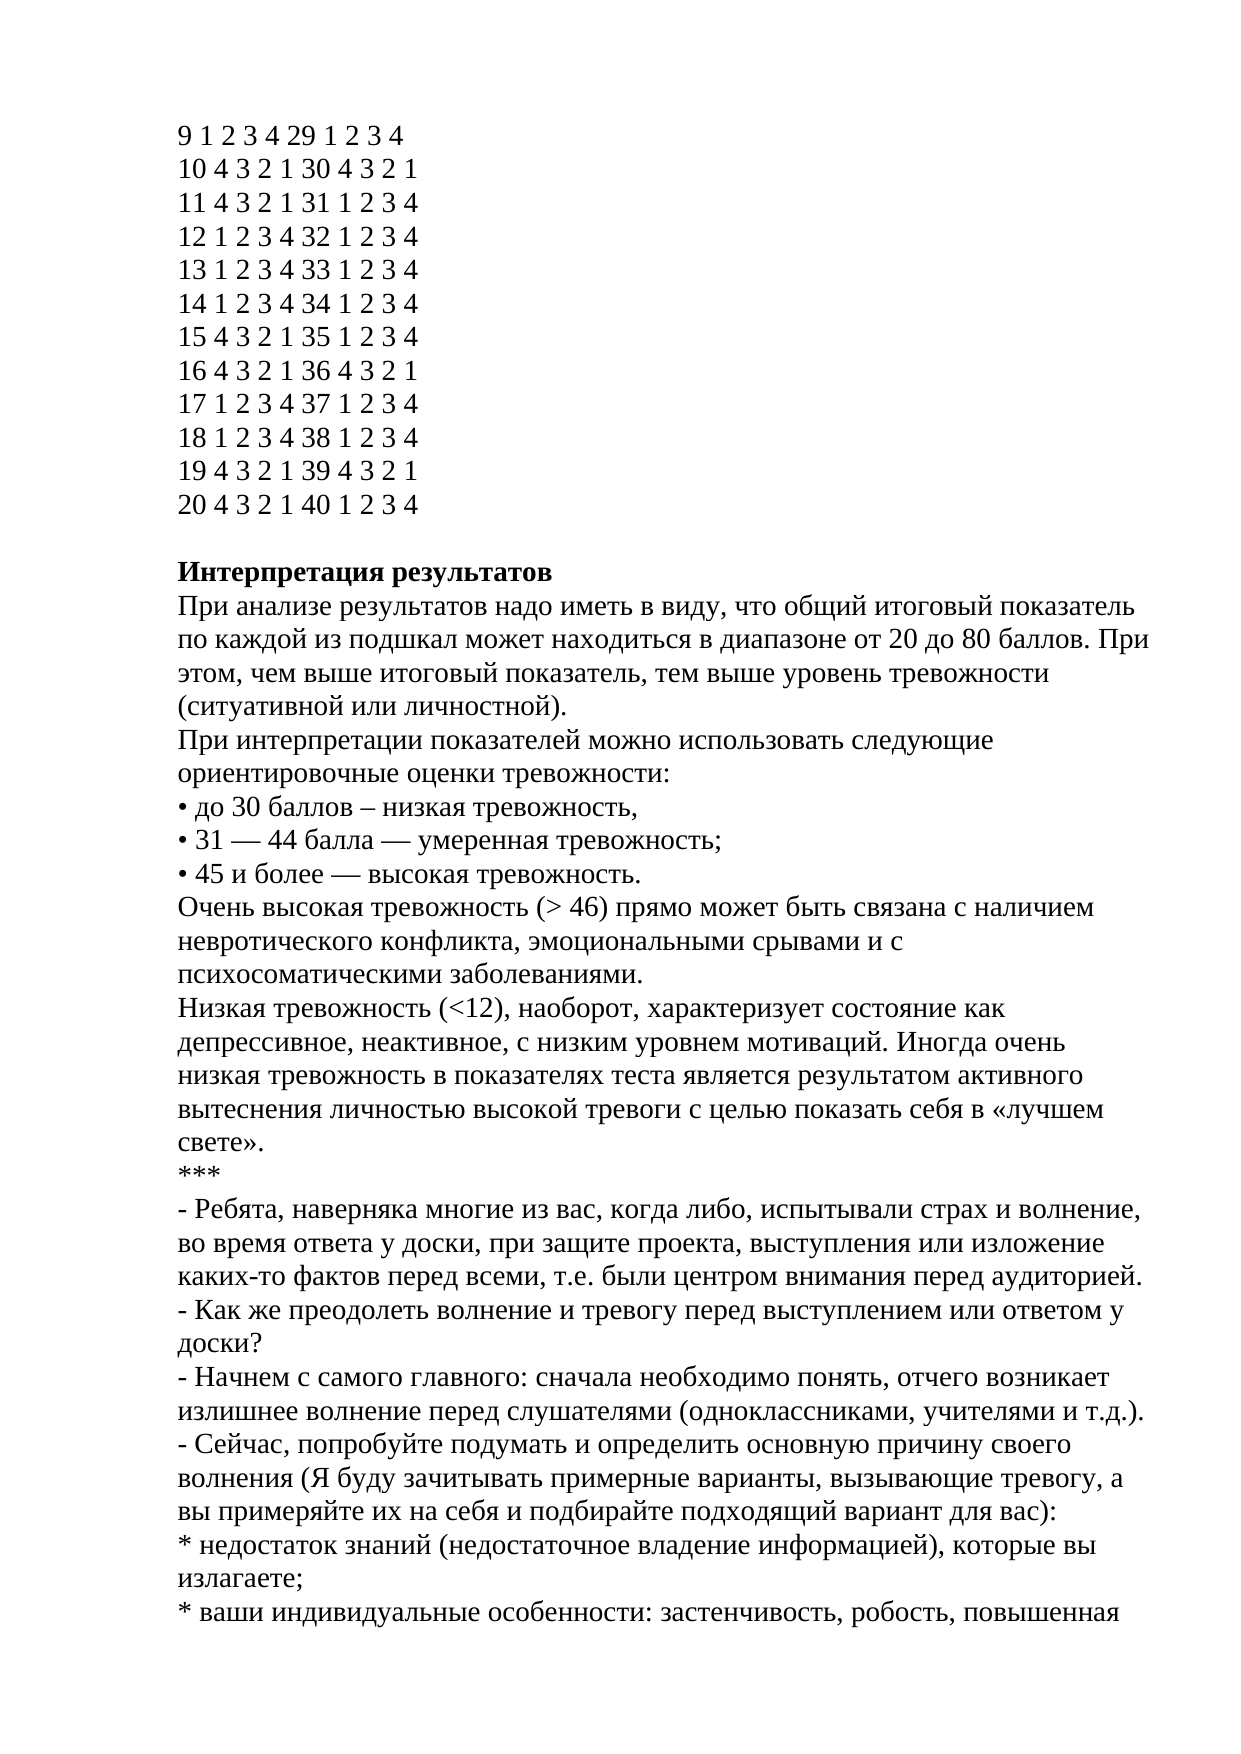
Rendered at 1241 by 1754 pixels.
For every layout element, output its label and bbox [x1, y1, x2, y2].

text [177, 118, 1152, 1627]
